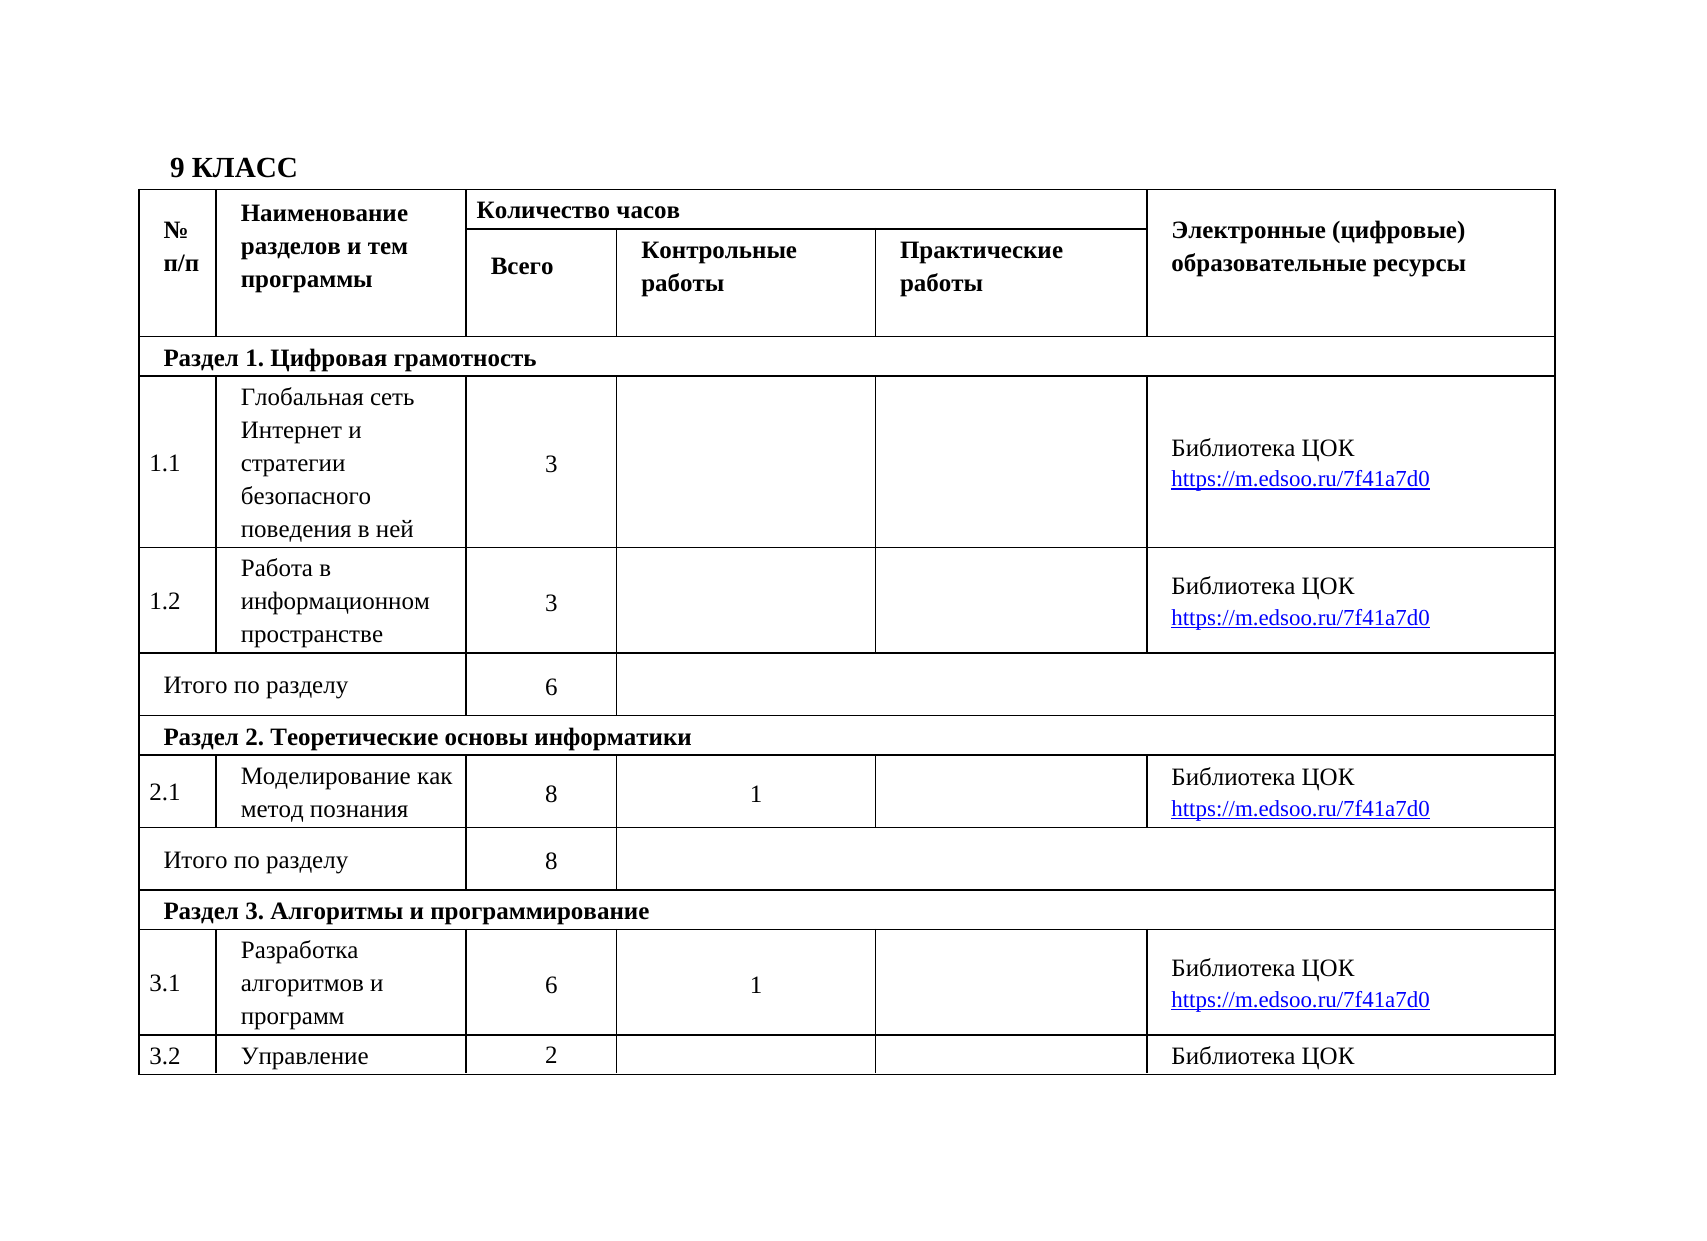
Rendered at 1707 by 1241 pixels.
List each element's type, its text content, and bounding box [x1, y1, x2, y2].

table_cell Работа в информационном пространстве [217, 548, 465, 652]
table_cell 6 [467, 930, 616, 1034]
table_cell [876, 377, 1146, 547]
table_cell 8 [467, 828, 616, 889]
table_cell Раздел 2. Теоретические основы информатики [140, 716, 1554, 754]
table_cell Итого по разделу [140, 654, 465, 715]
table_cell [617, 828, 1554, 889]
table_cell [876, 930, 1146, 1034]
table_cell Глобальная сеть Интернет и стратегии безопасного поведения в ней [217, 377, 465, 547]
table_cell [617, 548, 875, 652]
table_cell Моделирование как метод познания [217, 756, 465, 827]
table_cell Раздел 1. Цифровая грамотность [140, 337, 1554, 375]
table_header Электронные (цифровые) образовательные ресурсы [1148, 190, 1554, 336]
table_cell Всего [467, 230, 616, 336]
table_cell [617, 1036, 875, 1073]
table_cell Управление [217, 1036, 465, 1073]
table_cell 1.2 [140, 548, 215, 652]
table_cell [1148, 1036, 1554, 1073]
table_cell 3.2 [140, 1036, 215, 1073]
table_cell 3.1 [140, 930, 215, 1034]
table_cell Библиотека ЦОК https://m.edsoo.ru/7f41a7d0 [1148, 756, 1554, 827]
table_cell Итого по разделу [140, 828, 465, 889]
table_cell 8 [467, 756, 616, 827]
table_header Наименование разделов и тем программы [217, 190, 465, 336]
table_cell 3 [467, 377, 616, 547]
table_cell 1 [617, 756, 875, 827]
table_cell 2 [467, 1036, 616, 1073]
table_cell Библиотека ЦОК https://m.edsoo.ru/7f41a7d0 [1148, 548, 1554, 652]
table_cell 6 [467, 654, 616, 715]
table_cell 3 [467, 548, 616, 652]
table_cell Библиотека ЦОК https://m.edsoo.ru/7f41a7d0 [1148, 377, 1554, 547]
table_cell Раздел 3. Алгоритмы и программирование [140, 891, 1554, 929]
table_header Количество часов [467, 190, 1146, 228]
table_cell 1.1 [140, 377, 215, 547]
table_cell Контрольные работы [617, 230, 875, 336]
table_cell Разработка алгоритмов и программ [217, 930, 465, 1034]
table_header № п/п [140, 190, 215, 336]
table_cell 2.1 [140, 756, 215, 827]
table_cell Практические работы [876, 230, 1146, 336]
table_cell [1148, 930, 1554, 1034]
table_cell [876, 756, 1146, 827]
text 9 КЛАСС [162, 150, 1557, 183]
table_cell [617, 377, 875, 547]
table_cell [876, 548, 1146, 652]
table_cell 1 [617, 930, 875, 1034]
table_cell [876, 1036, 1146, 1073]
table_cell [617, 654, 1554, 715]
